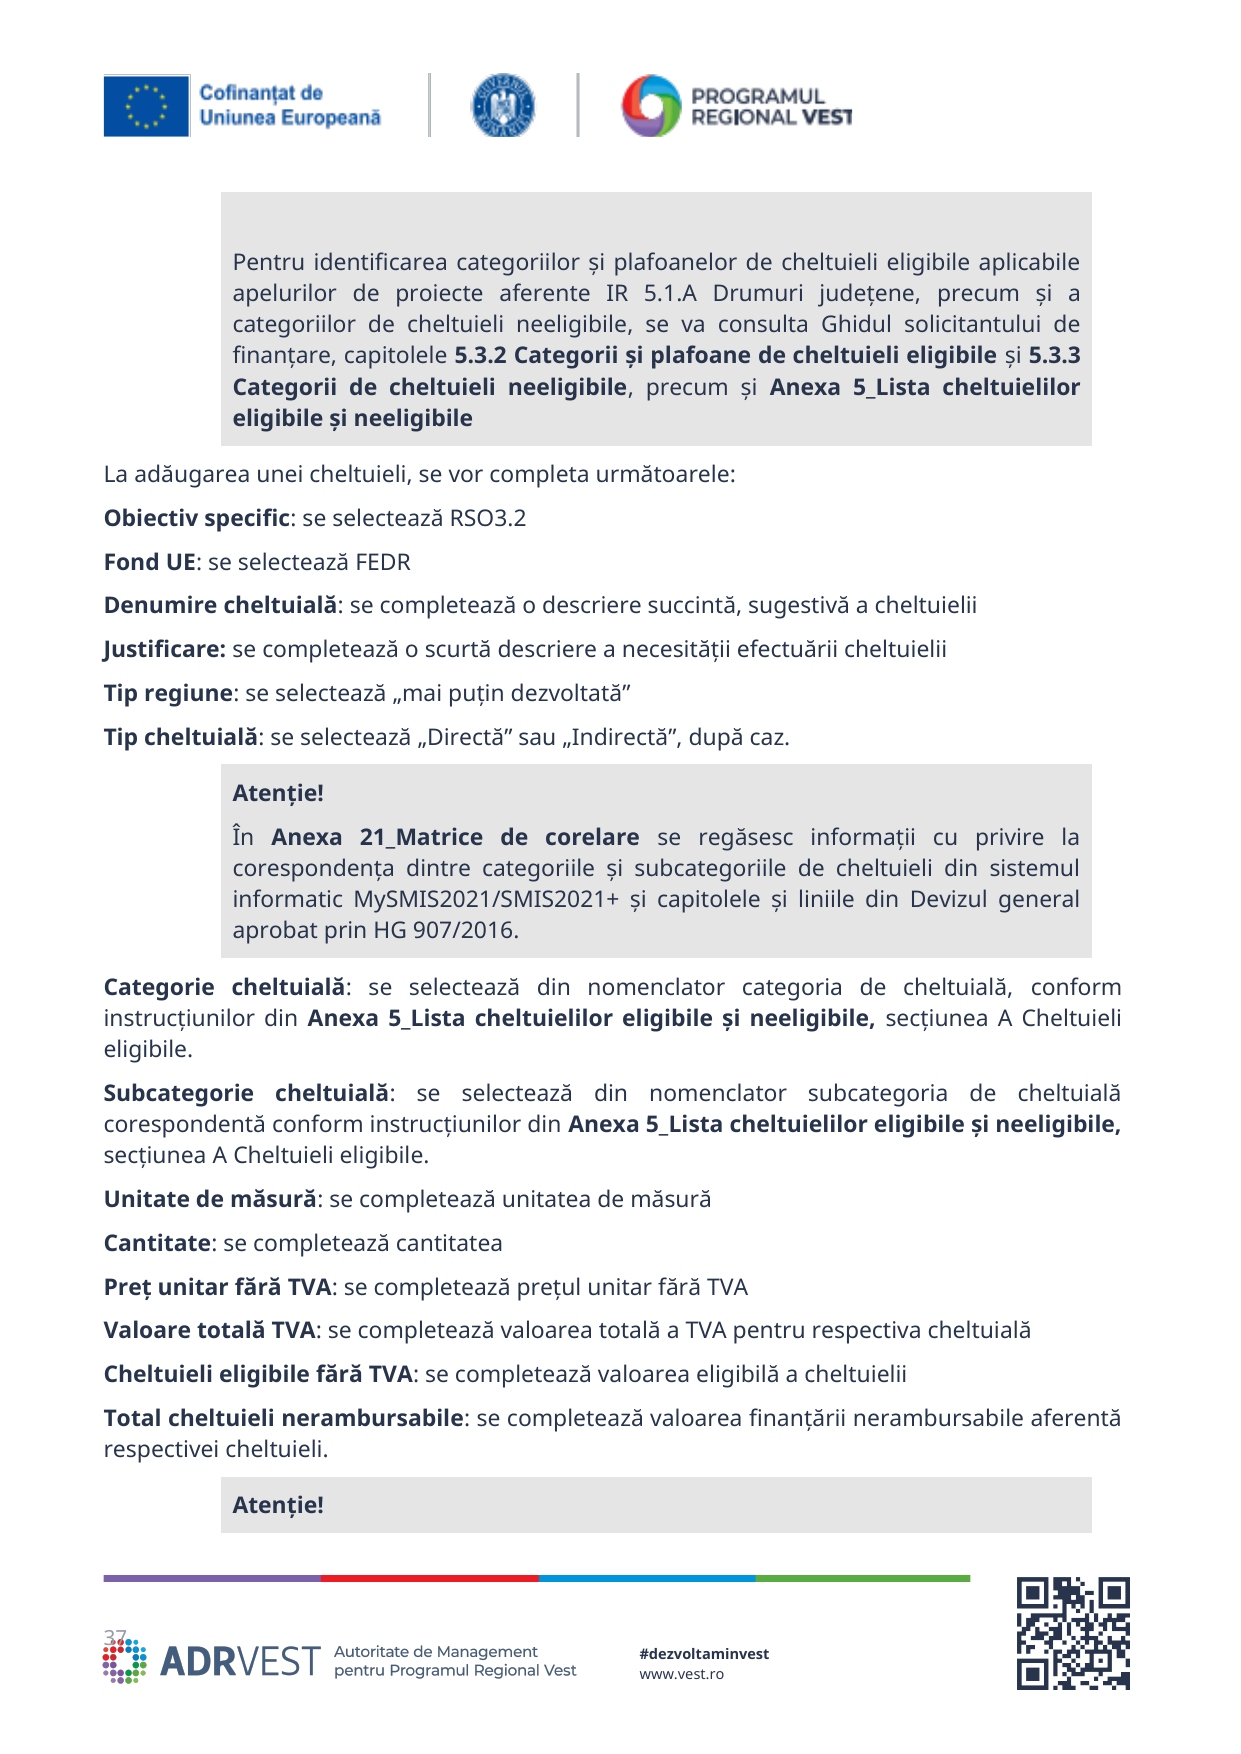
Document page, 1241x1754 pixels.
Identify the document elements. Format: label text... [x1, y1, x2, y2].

text Tip cheltuială: se selectează „Directă” sau „Indirectă”, după caz. [103, 721, 1122, 752]
text Denumire cheltuială: se completează o descriere succintă, sugestivă a cheltuielii [103, 589, 1122, 621]
text Preț unitar fără TVA: se completează prețul unitar fără TVA [103, 1271, 1122, 1302]
text Obiectiv specific: se selectează RSO3.2 [103, 502, 1122, 533]
text Fond UE: se selectează FEDR [103, 546, 1122, 577]
text Cheltuieli eligibile fără TVA: se completează valoarea eligibilă a cheltuielii [103, 1358, 1122, 1389]
text Unitate de măsură: se completează unitatea de măsură [103, 1183, 1122, 1214]
text Cantitate: se completează cantitatea [103, 1227, 1122, 1258]
text Subcategorie cheltuială: se selectează din nomenclator subcategoria de cheltuială corespondentă conform instrucțiunilor din Anexa 5_Lista cheltuielilor eligibile și neeligibile, secțiunea A Cheltuieli eligibile. [103, 1077, 1122, 1171]
text Justificare: se completează o scurtă descriere a necesității efectuării cheltuielii [103, 633, 1122, 664]
text La adăugarea unei cheltuieli, se vor completa următoarele: [103, 458, 1122, 489]
picture [1008, 1568, 1139, 1699]
text Total cheltuieli nerambursabile: se completează valoarea finanțării nerambursabile aferentă respectivei cheltuieli. [103, 1402, 1122, 1464]
table_header Atenție! În Anexa 21_Matrice de corelare se regăsesc informații cu privire la corespondența dintre categoriile și subcategoriile de cheltuieli din sistemul informatic MySMIS2021/SMIS2021+ și capitolele și liniile din Devizul general aprobat prin HG 907/2016. [221, 764, 1092, 958]
text Categorie cheltuială: se selectează din nomenclator categoria de cheltuială, conform instrucțiunilor din Anexa 5_Lista cheltuielilor eligibile și neeligibile, secțiunea A Cheltuieli eligibile. [103, 971, 1122, 1064]
text Tip regiune: se selectează „mai puțin dezvoltată” [103, 677, 1122, 708]
picture [93, 1636, 582, 1687]
text Valoare totală TVA: se completează valoarea totală a TVA pentru respectiva cheltuială [103, 1314, 1122, 1346]
